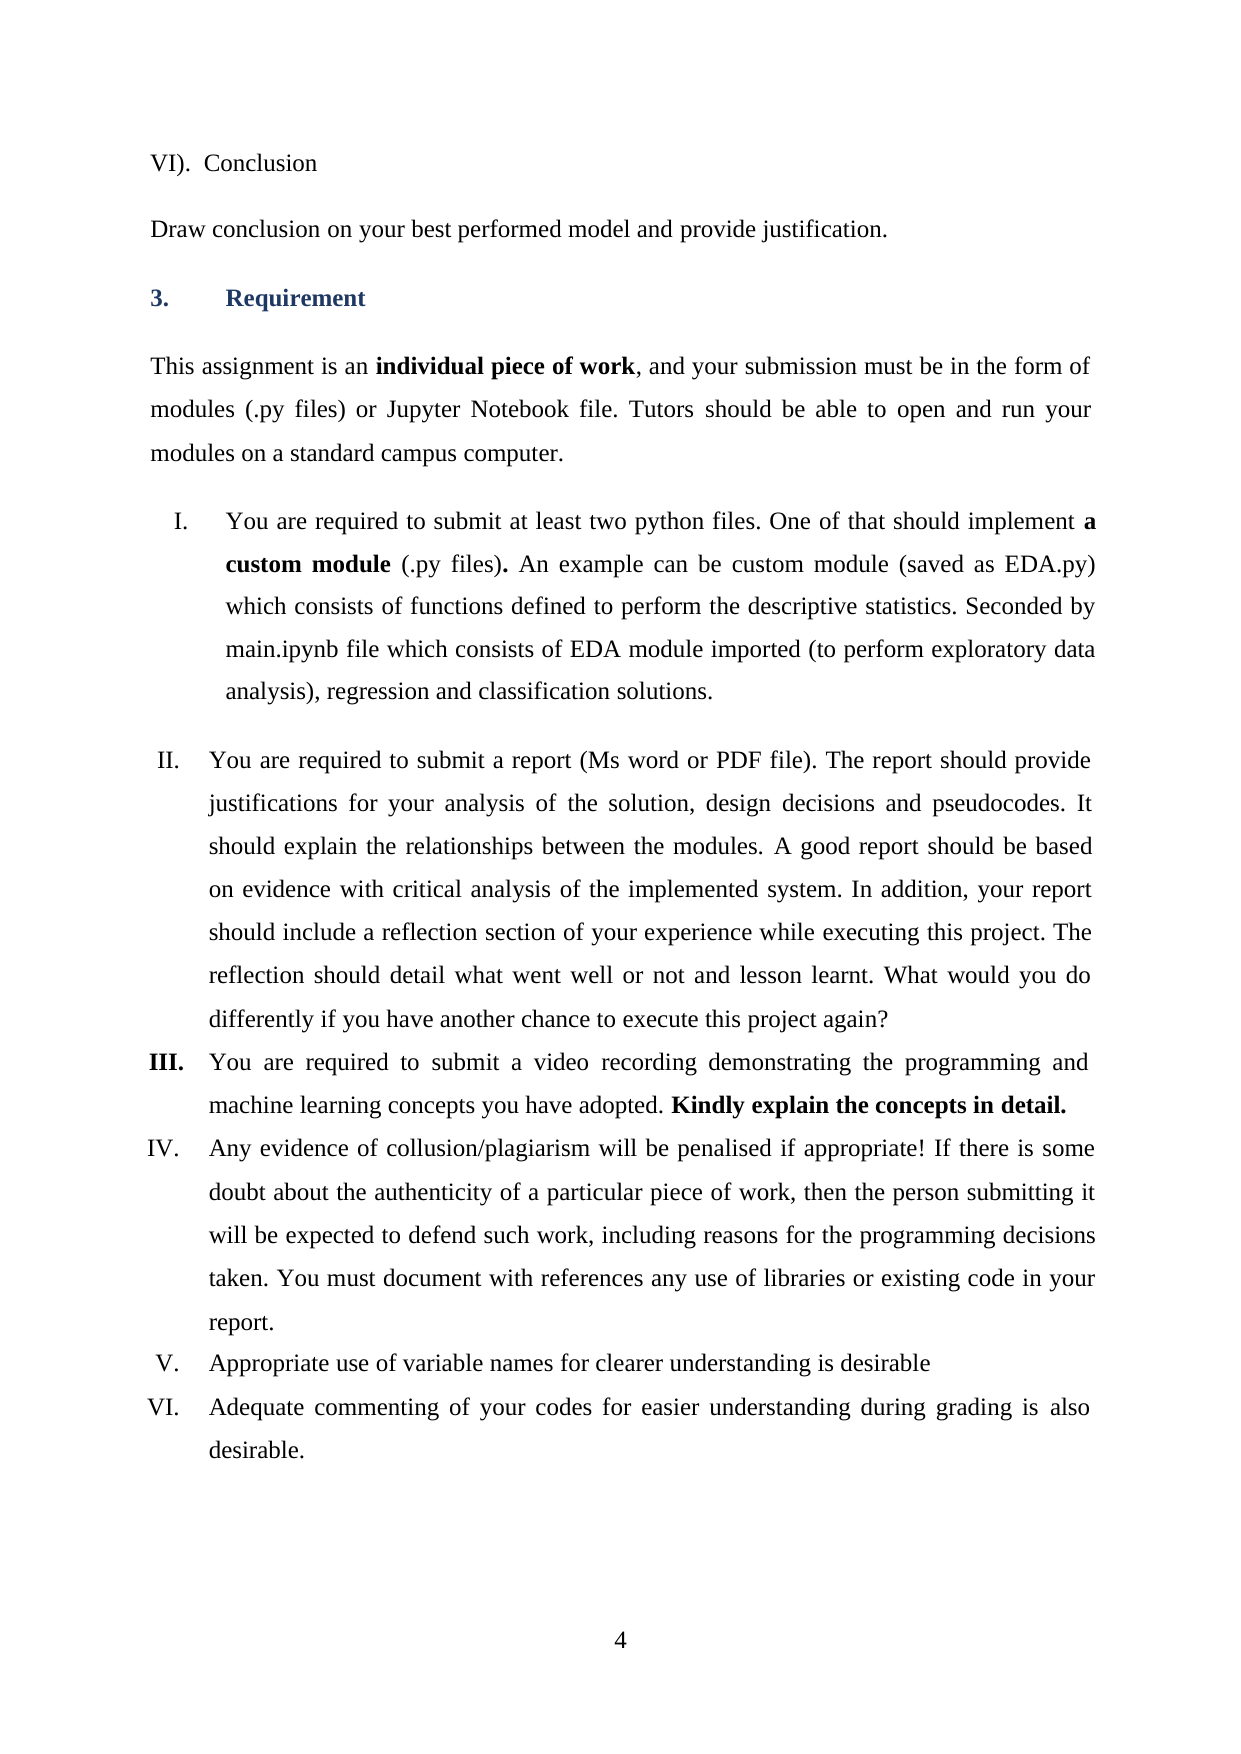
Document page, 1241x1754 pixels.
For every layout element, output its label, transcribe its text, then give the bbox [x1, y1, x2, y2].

text This assignment is an individual piece of work, and your submission must be in the form of modules (.py files) or Jupyter Notebook file. Tutors should be able to open and run your modules on a standard campus computer. [150, 351, 1091, 467]
subtitle Requirement [150, 283, 1223, 312]
list Adequate commenting of your codes for easier understanding during grading is also desirable. [147, 1392, 1090, 1464]
list You are required to submit at least two python files. One of that should implement a custom module (.py files). An example can be custom module (saved as EDA.py) which consists of functions defined to perform the descriptive statistics. Seconded by main.ipynb file which consists of EDA module imported (to perform exploratory data analysis), regression and classification solutions. [173, 506, 1096, 705]
list Appropriate use of variable names for clearer understanding is desirable [155, 1350, 1223, 1377]
list Conclusion [150, 148, 1223, 177]
text Draw conclusion on your best performed model and provide justification. [150, 214, 1223, 243]
list You are required to submit a report (Ms word or PDF file). The report should provide justifications for your analysis of the solution, design decisions and pseudocodes. It should explain the relationships between the modules. A good report should be based on evidence with critical analysis of the implemented system. In addition, your report should include a reflection section of your experience while executing this project. The reflection should detail what went well or not and lesson learnt. What would you do differently if you have another chance to execute this project again? [157, 745, 1092, 1032]
list You are required to submit a video recording demonstrating the programming and machine learning concepts you have adopted. Kindly explain the concepts in detail. [148, 1047, 1089, 1119]
list Any evidence of collusion/plagiarism will be penalised if appropriate! If there is some doubt about the authenticity of a particular piece of work, then the person submitting it will be expected to defend such work, including reasons for the programming decisions taken. You must document with references any use of libraries or existing code in your report. [147, 1133, 1097, 1336]
